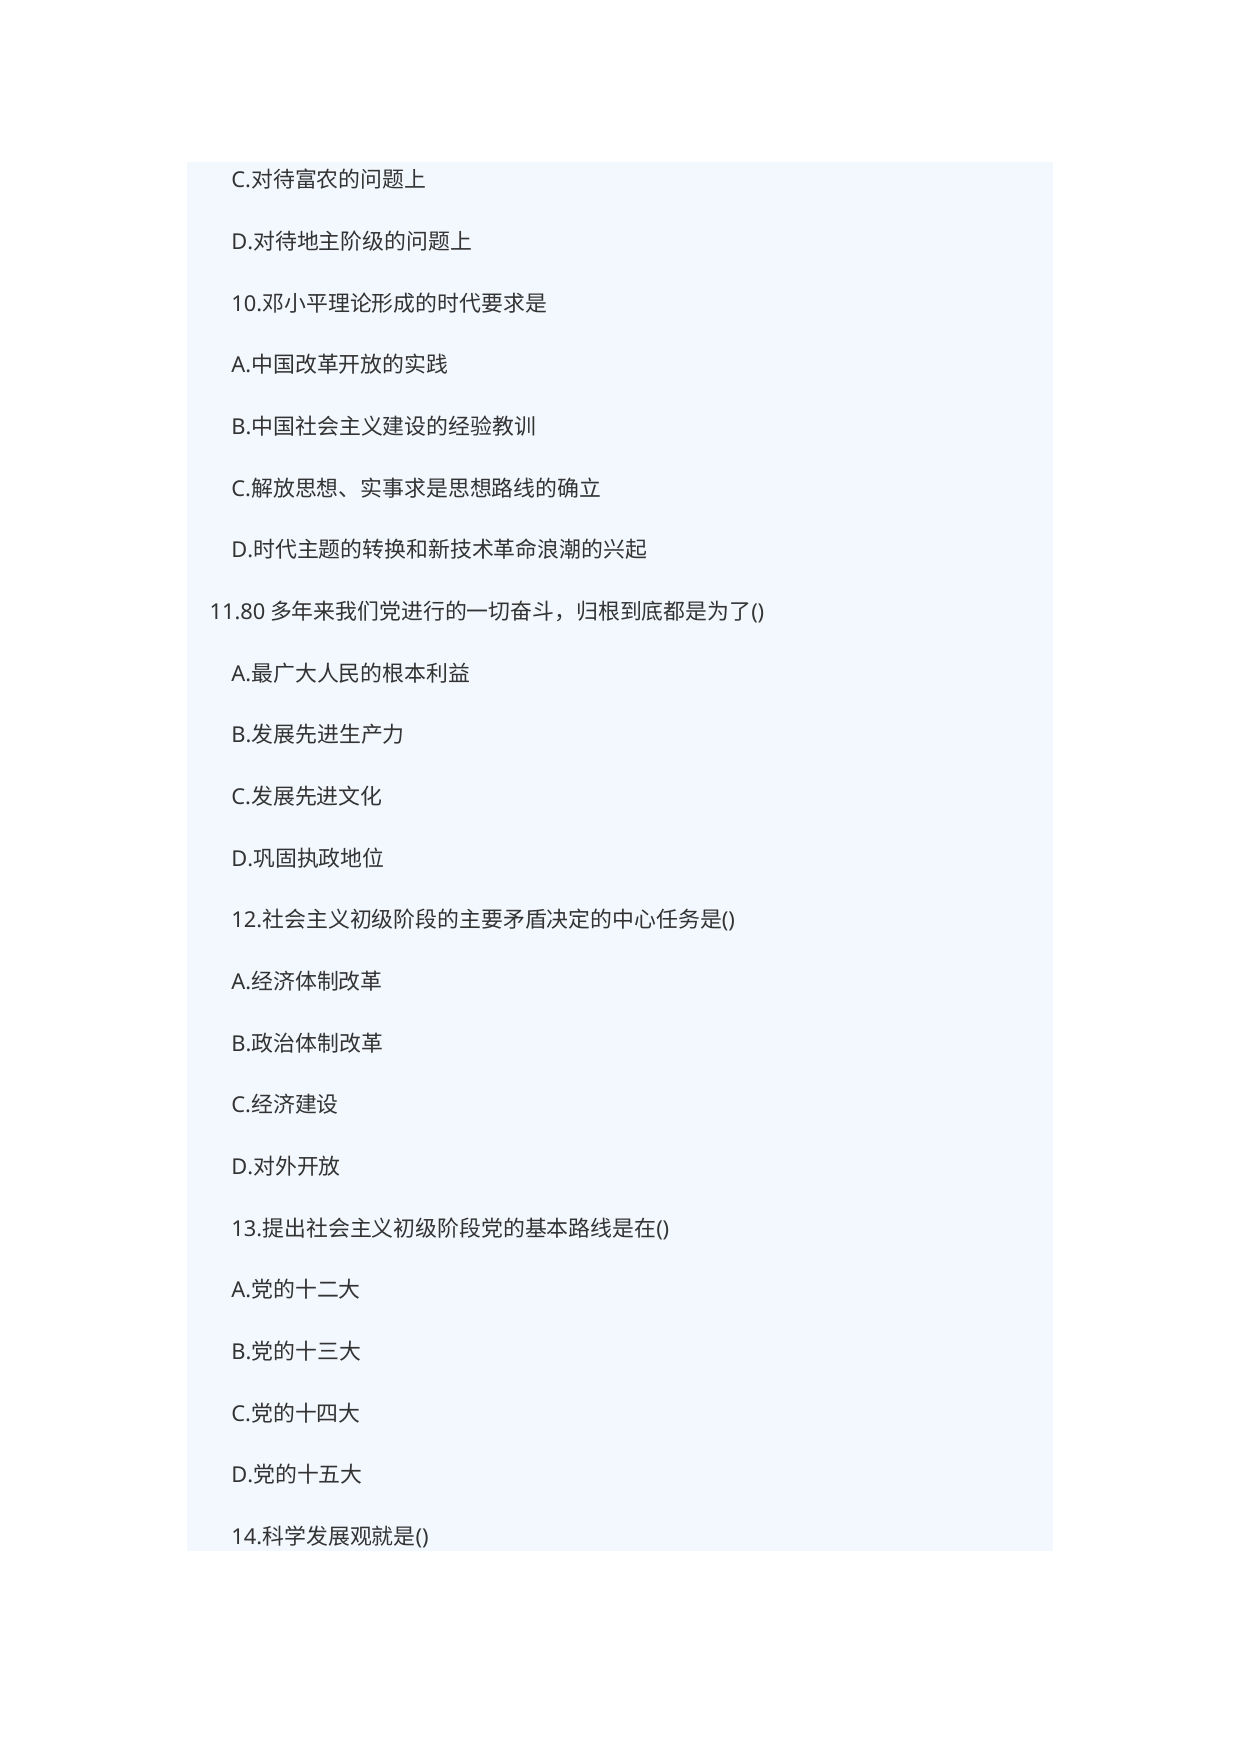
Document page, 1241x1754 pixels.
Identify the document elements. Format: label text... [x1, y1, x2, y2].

text 10.邓小平理论形成的时代要求是 [187, 285, 1053, 318]
text C.发展先进文化 [187, 779, 1053, 811]
text A.党的十二大 [187, 1272, 1053, 1304]
text B.中国社会主义建设的经验教训 [187, 409, 1053, 441]
text D.对待地主阶级的问题上 [187, 224, 1053, 256]
text C.对待富农的问题上 [187, 162, 1053, 194]
text 14.科学发展观就是() [187, 1519, 1053, 1551]
text D.巩固执政地位 [187, 840, 1053, 873]
text A.最广大人民的根本利益 [187, 655, 1053, 688]
text 11.80多年来我们党进行的一切奋斗，归根到底都是为了() [187, 594, 1053, 626]
text D.党的十五大 [187, 1457, 1053, 1489]
text C.解放思想、实事求是思想路线的确立 [187, 470, 1053, 503]
text B.政治体制改革 [187, 1025, 1053, 1058]
text C.经济建设 [187, 1087, 1053, 1119]
text C.党的十四大 [187, 1395, 1053, 1428]
text D.对外开放 [187, 1149, 1053, 1181]
text B.发展先进生产力 [187, 717, 1053, 749]
text B.党的十三大 [187, 1334, 1053, 1366]
text A.中国改革开放的实践 [187, 347, 1053, 379]
text A.经济体制改革 [187, 964, 1053, 996]
text 12.社会主义初级阶段的主要矛盾决定的中心任务是() [187, 902, 1053, 934]
text D.时代主题的转换和新技术革命浪潮的兴起 [187, 532, 1053, 564]
text 13.提出社会主义初级阶段党的基本路线是在() [187, 1210, 1053, 1243]
